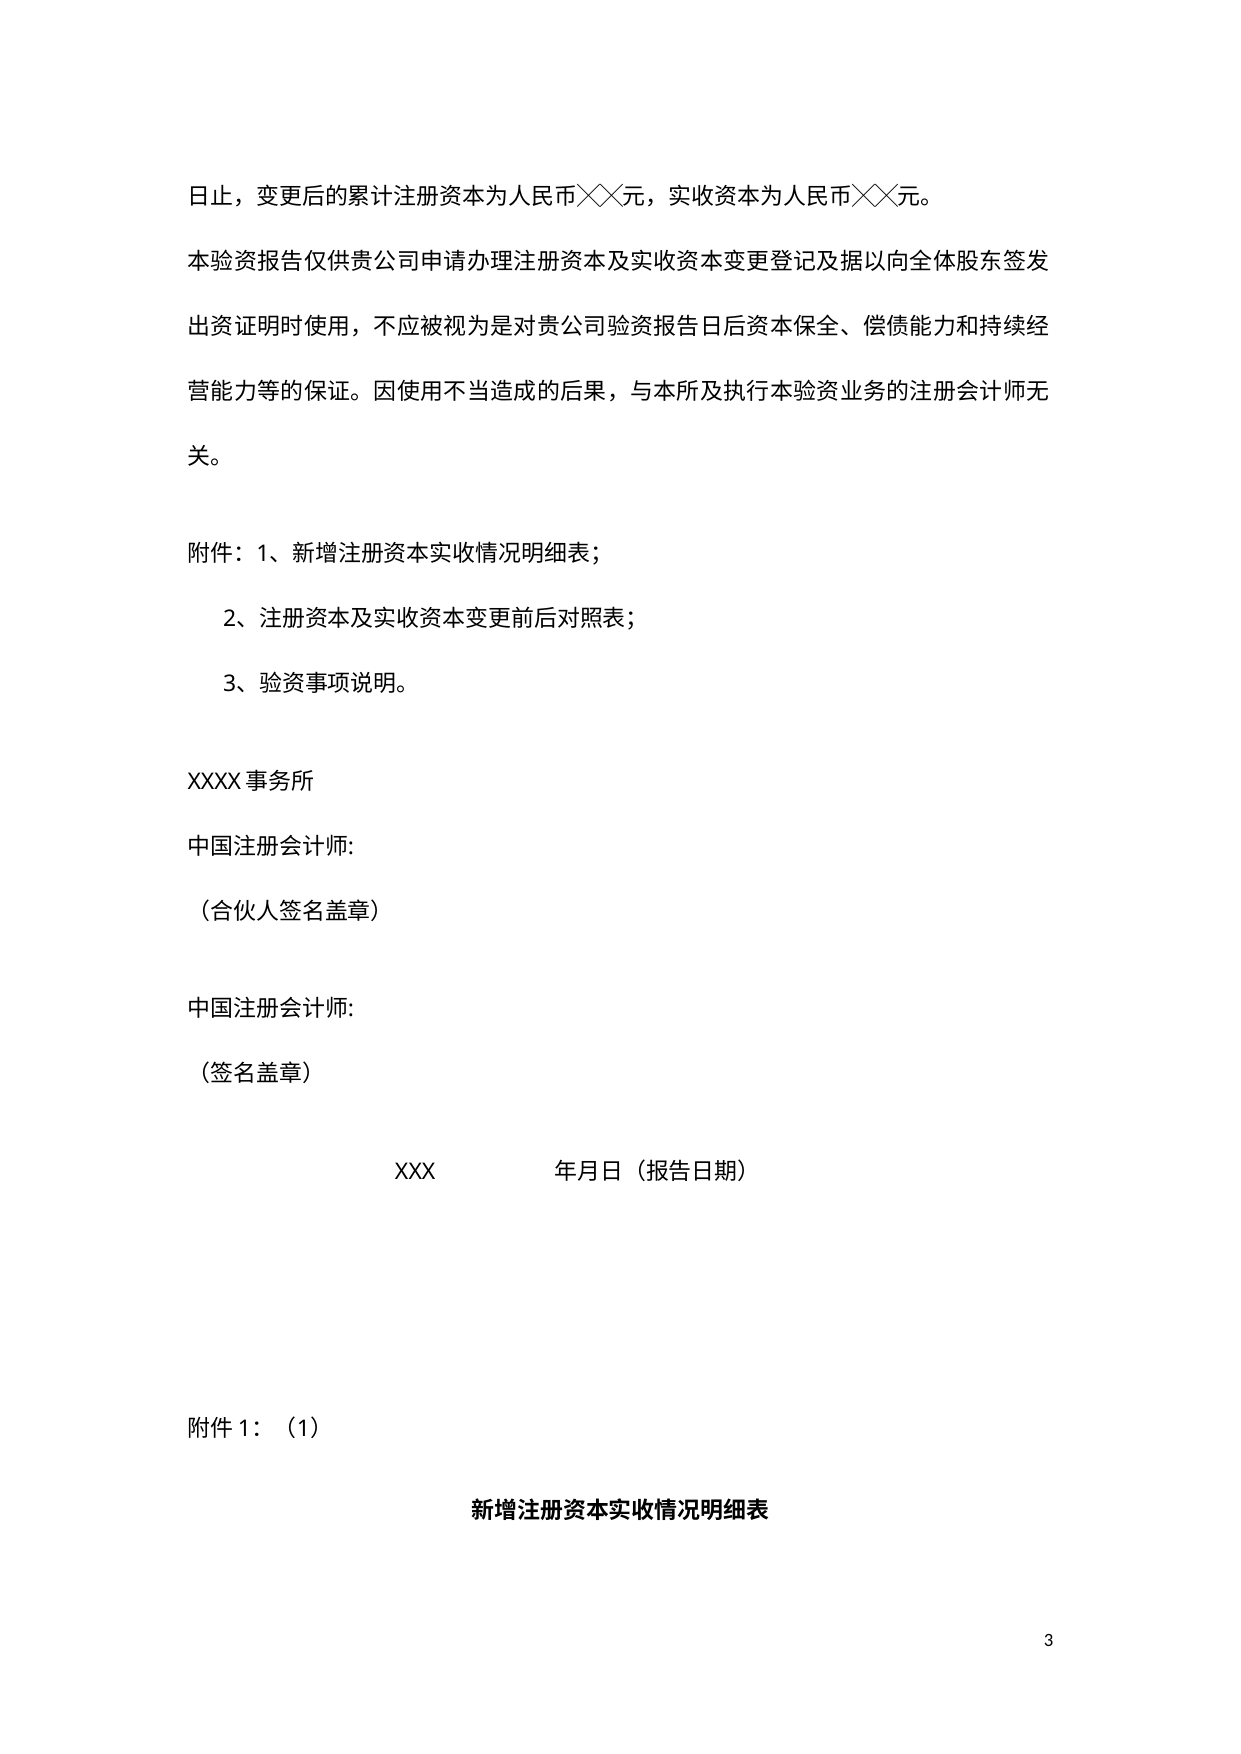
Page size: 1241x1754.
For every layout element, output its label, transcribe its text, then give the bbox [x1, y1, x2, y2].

text XXX 年月日（报告日期） [187, 1137, 1053, 1202]
text （签名盖章） [187, 1039, 1053, 1104]
text 3、验资事项说明。 [187, 649, 1053, 714]
text 中国注册会计师: [187, 812, 1053, 877]
text 附件：1、新增注册资本实收情况明细表； [187, 519, 1053, 584]
text 本验资报告仅供贵公司申请办理注册资本及实收资本变更登记及据以向全体股东签发出资证明时使用，不应被视为是对贵公司验资报告日后资本保全、偿债能力和持续经营能力等的保证。因使用不当造成的后果，与本所及执行本验资业务的注册会计师无关。 [187, 227, 1053, 487]
text 中国注册会计师: [187, 974, 1053, 1039]
text XXXX事务所 [187, 747, 1053, 812]
text （合伙人签名盖章） [187, 877, 1053, 942]
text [187, 162, 1053, 227]
text 新增注册资本实收情况明细表 [187, 1476, 1053, 1541]
text 附件1：（1） [187, 1394, 1053, 1459]
text 2、注册资本及实收资本变更前后对照表； [187, 584, 1053, 649]
